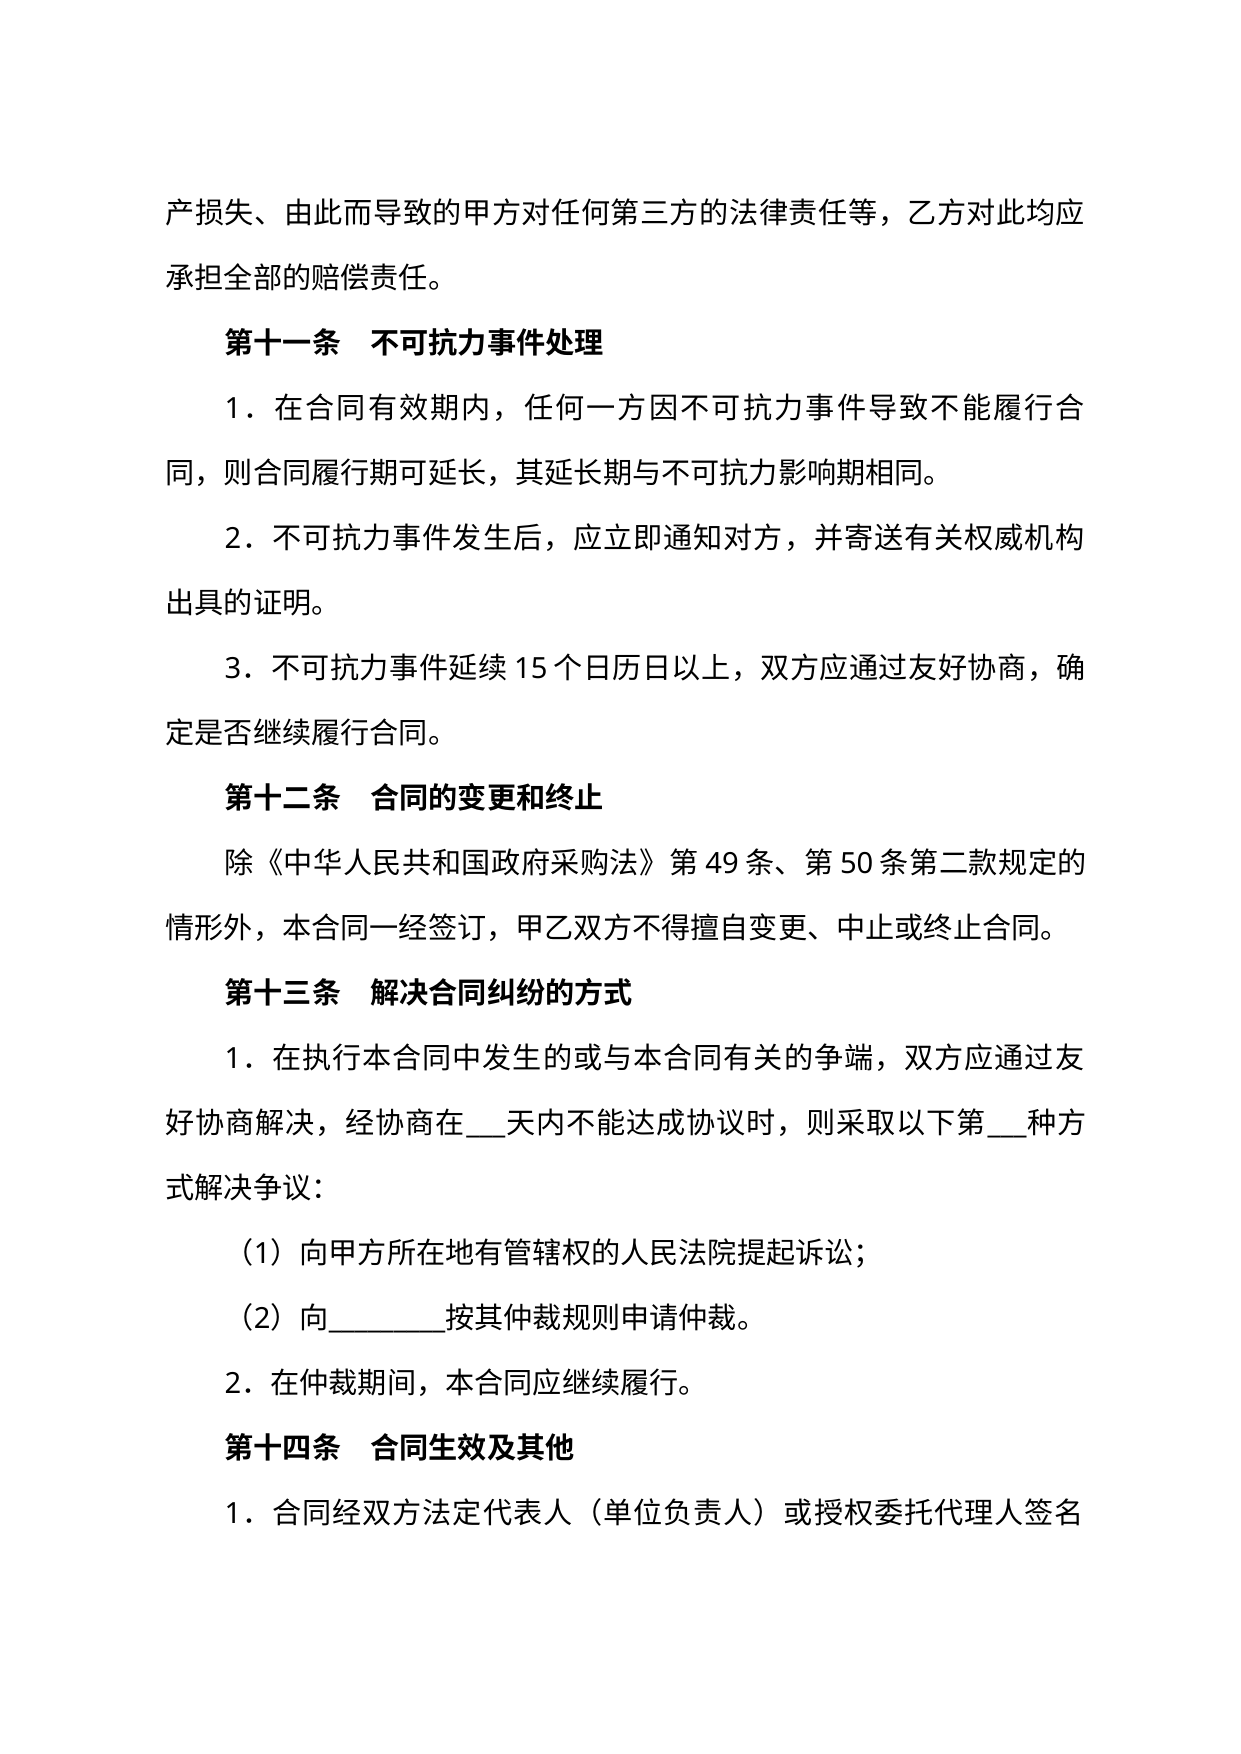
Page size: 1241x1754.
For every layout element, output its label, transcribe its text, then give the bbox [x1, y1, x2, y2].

text 2．不可抗力事件发生后，应立即通知对方，并寄送有关权威机构出具的证明。 [165, 503, 1087, 633]
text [165, 178, 1087, 308]
text 1．在执行本合同中发生的或与本合同有关的争端，双方应通过友好协商解决，经协商在___天内不能达成协议时，则采取以下第___种方式解决争议： [165, 1023, 1087, 1218]
text 2．在仲裁期间，本合同应继续履行。 [165, 1348, 1087, 1413]
text 第十二条 合同的变更和终止 [165, 763, 1087, 828]
text 第十三条 解决合同纠纷的方式 [165, 958, 1087, 1023]
text （1）向甲方所在地有管辖权的人民法院提起诉讼； [165, 1218, 1087, 1283]
text 除《中华人民共和国政府采购法》第49条、第50条第二款规定的情形外，本合同一经签订，甲乙双方不得擅自变更、中止或终止合同。 [165, 828, 1087, 958]
text 第十四条 合同生效及其他 [165, 1413, 1087, 1478]
text 第十一条 不可抗力事件处理 [165, 308, 1087, 373]
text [165, 1478, 1087, 1543]
text 3．不可抗力事件延续15个日历日以上，双方应通过友好协商，确定是否继续履行合同。 [165, 633, 1087, 763]
text （2）向_________按其仲裁规则申请仲裁。 [165, 1283, 1087, 1348]
text 1．在合同有效期内，任何一方因不可抗力事件导致不能履行合同，则合同履行期可延长，其延长期与不可抗力影响期相同。 [165, 373, 1087, 503]
